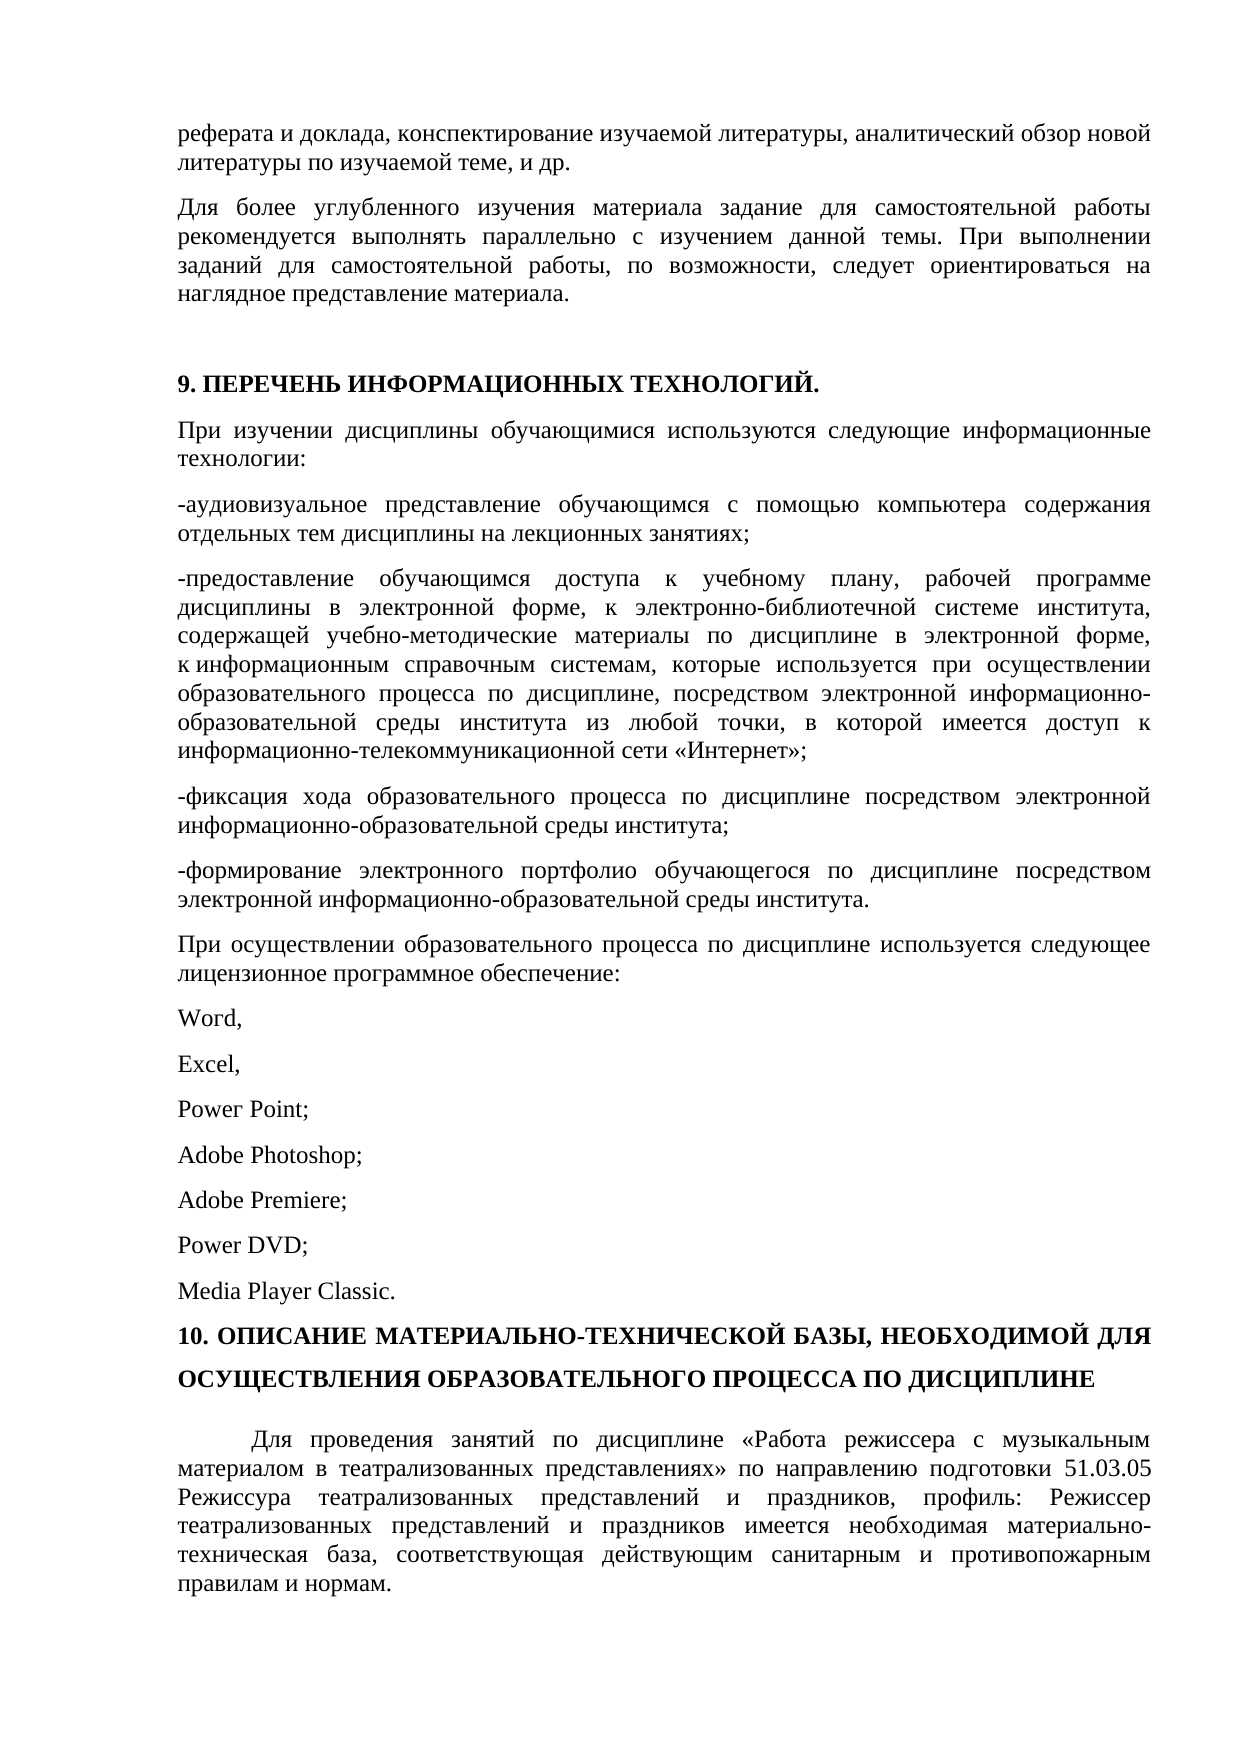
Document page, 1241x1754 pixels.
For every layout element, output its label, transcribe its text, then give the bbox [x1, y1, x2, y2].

text При изучении дисциплины обучающимися используются следующие информационные технологии: [177, 415, 1152, 472]
text -аудиовизуальное представление обучающимся с помощью компьютера содержания отдельных тем дисциплины на лекционных занятиях; [177, 489, 1152, 546]
text Adobe Photoshop; [177, 1140, 1152, 1168]
text -фиксация хода образовательного процесса по дисциплине посредством электронной информационно-образовательной среды института; [177, 781, 1152, 838]
text 10. ОПИСАНИЕ МАТЕРИАЛЬНО-ТЕХНИЧЕСКОЙ БАЗЫ, НЕОБХОДИМОЙ ДЛЯ ОСУЩЕСТВЛЕНИЯ ОБРАЗОВАТЕЛЬНОГО ПРОЦЕССА ПО ДИСЦИПЛИНЕ [177, 1321, 1152, 1393]
text -предоставление обучающимся доступа к учебному плану, рабочей программе дисциплины в электронной форме, к электронно-библиотечной системе института, содержащей учебно-методические материалы по дисциплине в электронной форме, к информационным справочным системам, которые используется при осуществлении образовательного процесса по дисциплине, посредством электронной информационно-образовательной среды института из любой точки, в которой имеется доступ к информационно-телекоммуникационной сети «Интернет»; [177, 563, 1152, 764]
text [177, 118, 1152, 176]
text -формирование электронного портфолио обучающегося по дисциплине посредством электронной информационно-образовательной среды института. [177, 855, 1152, 913]
text Adobe Premiere; [177, 1185, 1152, 1214]
text Для более углубленного изучения материала задание для самостоятельной работы рекомендуется выполнять параллельно с изучением данной темы. При выполнении заданий для самостоятельной работы, по возможности, следует ориентироваться на наглядное представление материала. [177, 192, 1152, 307]
text Media Player Classic. [177, 1276, 1152, 1305]
text 9. ПЕРЕЧЕНЬ ИНФОРМАЦИОННЫХ ТЕХНОЛОГИЙ. [177, 369, 1152, 398]
text При осуществлении образовательного процесса по дисциплине используется следующее лицензионное программное обеспечение: [177, 929, 1152, 987]
text Power DVD; [177, 1231, 1152, 1259]
text Powег Роint; [177, 1094, 1152, 1123]
text Ехсеl, [177, 1049, 1152, 1078]
text Для проведения занятий по дисциплине «Работа режиссера с музыкальным материалом в театрализованных представлениях» по направлению подготовки 51.03.05 Режиссура театрализованных представлений и праздников, профиль: Режиссер театрализованных представлений и праздников имеется необходимая материально-техническая база, соответствующая действующим санитарным и противопожарным правилам и нормам. [177, 1424, 1152, 1597]
text Wогd, [177, 1003, 1152, 1032]
